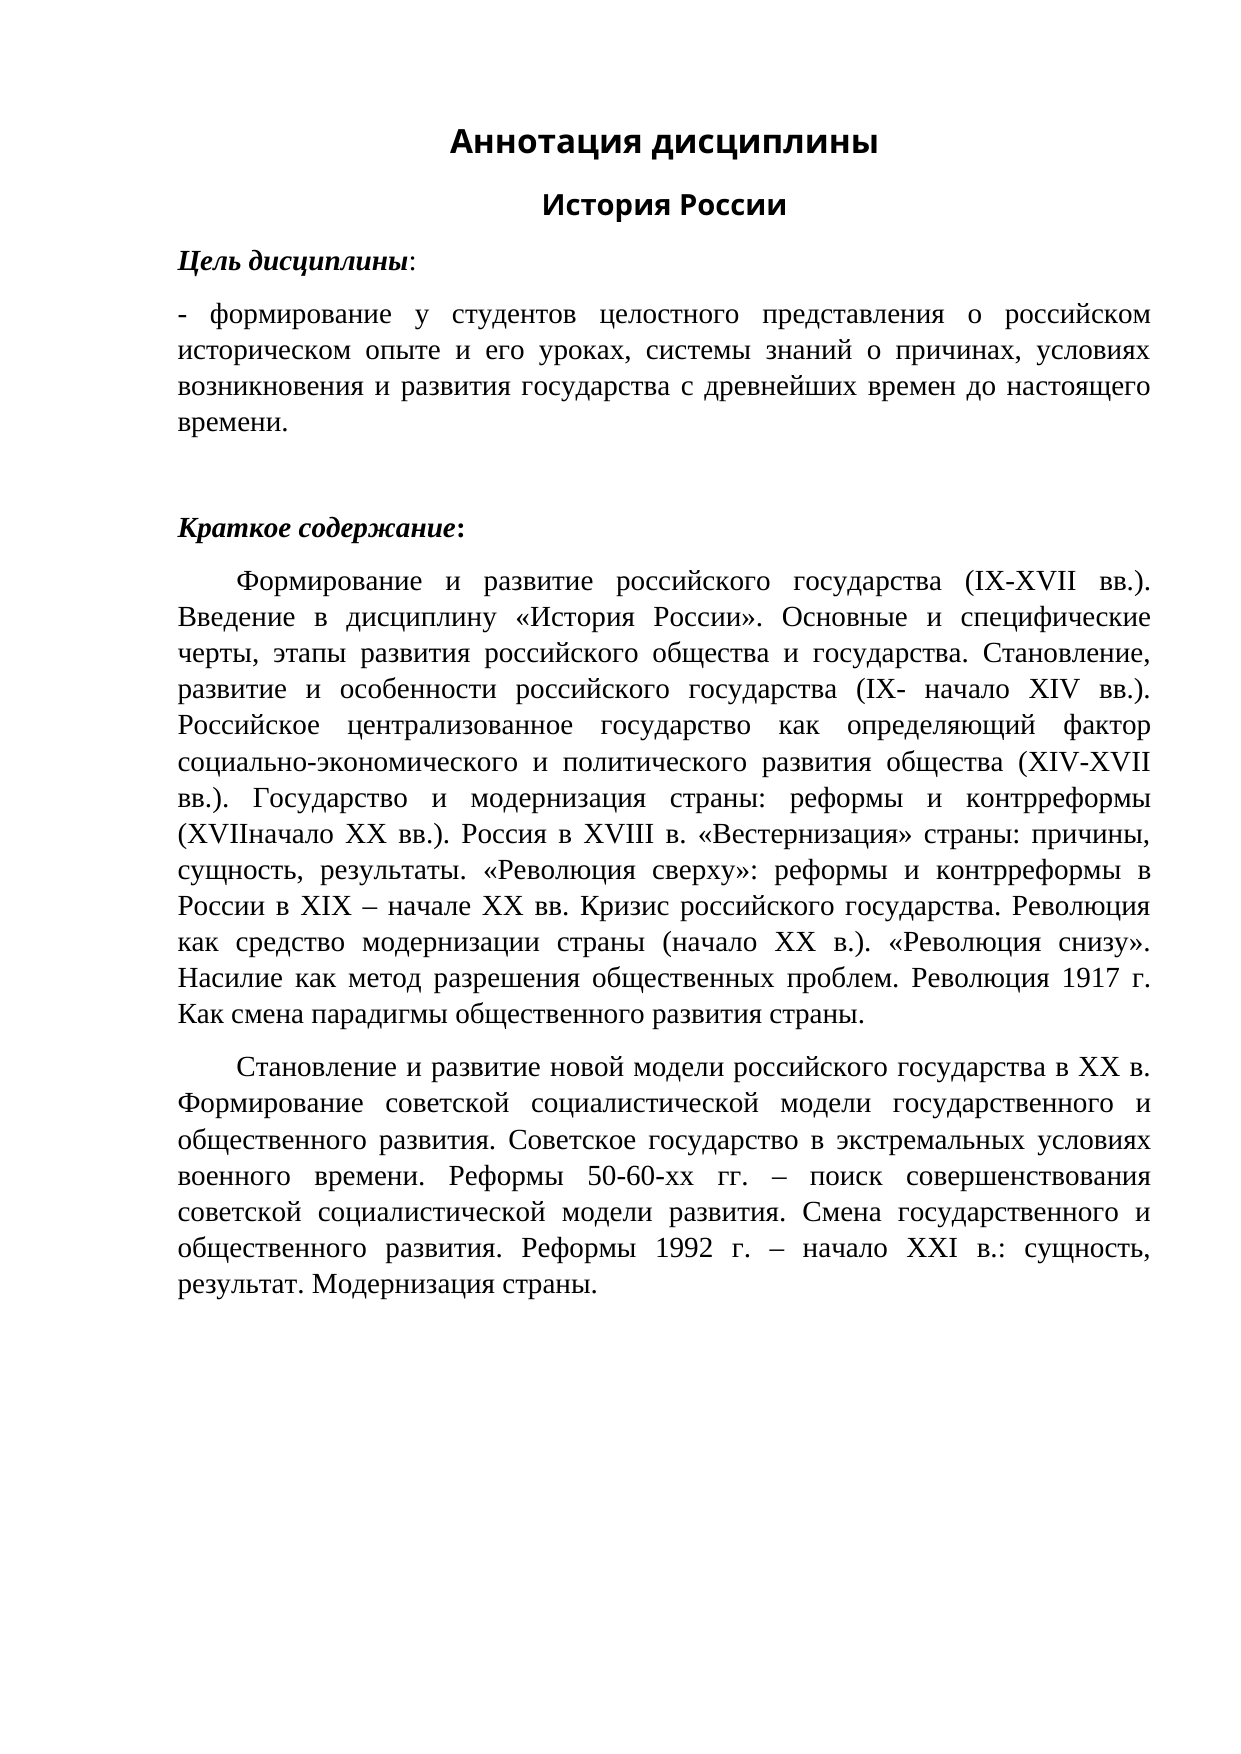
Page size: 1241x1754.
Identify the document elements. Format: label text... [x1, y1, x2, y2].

text Формирование и развитие российского государства (IX-XVII вв.). Введение в дисциплину «История России». Основные и специфические черты, этапы развития российского общества и государства. Становление, развитие и особенности российского государства (IX- начало XIV вв.). Российское централизованное государство как определяющий фактор социально-экономического и политического развития общества (XIV-XVII вв.). Государство и модернизация страны: реформы и контрреформы (XVIIначало XX вв.). Россия в XVIII в. «Вестернизация» страны: причины, сущность, результаты. «Революция сверху»: реформы и контрреформы в России в XIX – начале XX вв. Кризис российского государства. Революция как средство модернизации страны (начало XX в.). «Революция снизу». Насилие как метод разрешения общественных проблем. Революция 1917 г. Как смена парадигмы общественного развития страны. [177, 563, 1152, 1030]
text Становление и развитие новой модели российского государства в XX в. Формирование советской социалистической модели государственного и общественного развития. Советское государство в экстремальных условиях военного времени. Реформы 50-60-хх гг. – поиск совершенствования советской социалистической модели развития. Смена государственного и общественного развития. Реформы 1992 г. – начало XXI в.: сущность, результат. Модернизация страны. [177, 1049, 1152, 1300]
text Краткое содержание: [177, 510, 1152, 544]
text - формирование у студентов целостного представления о российском историческом опыте и его уроках, системы знаний о причинах, условиях возникновения и развития государства с древнейших времен до настоящего времени. [177, 296, 1152, 438]
text История России [177, 184, 1152, 223]
text Цель дисциплины: [177, 243, 1152, 277]
text Аннотация дисциплины [177, 118, 1152, 163]
